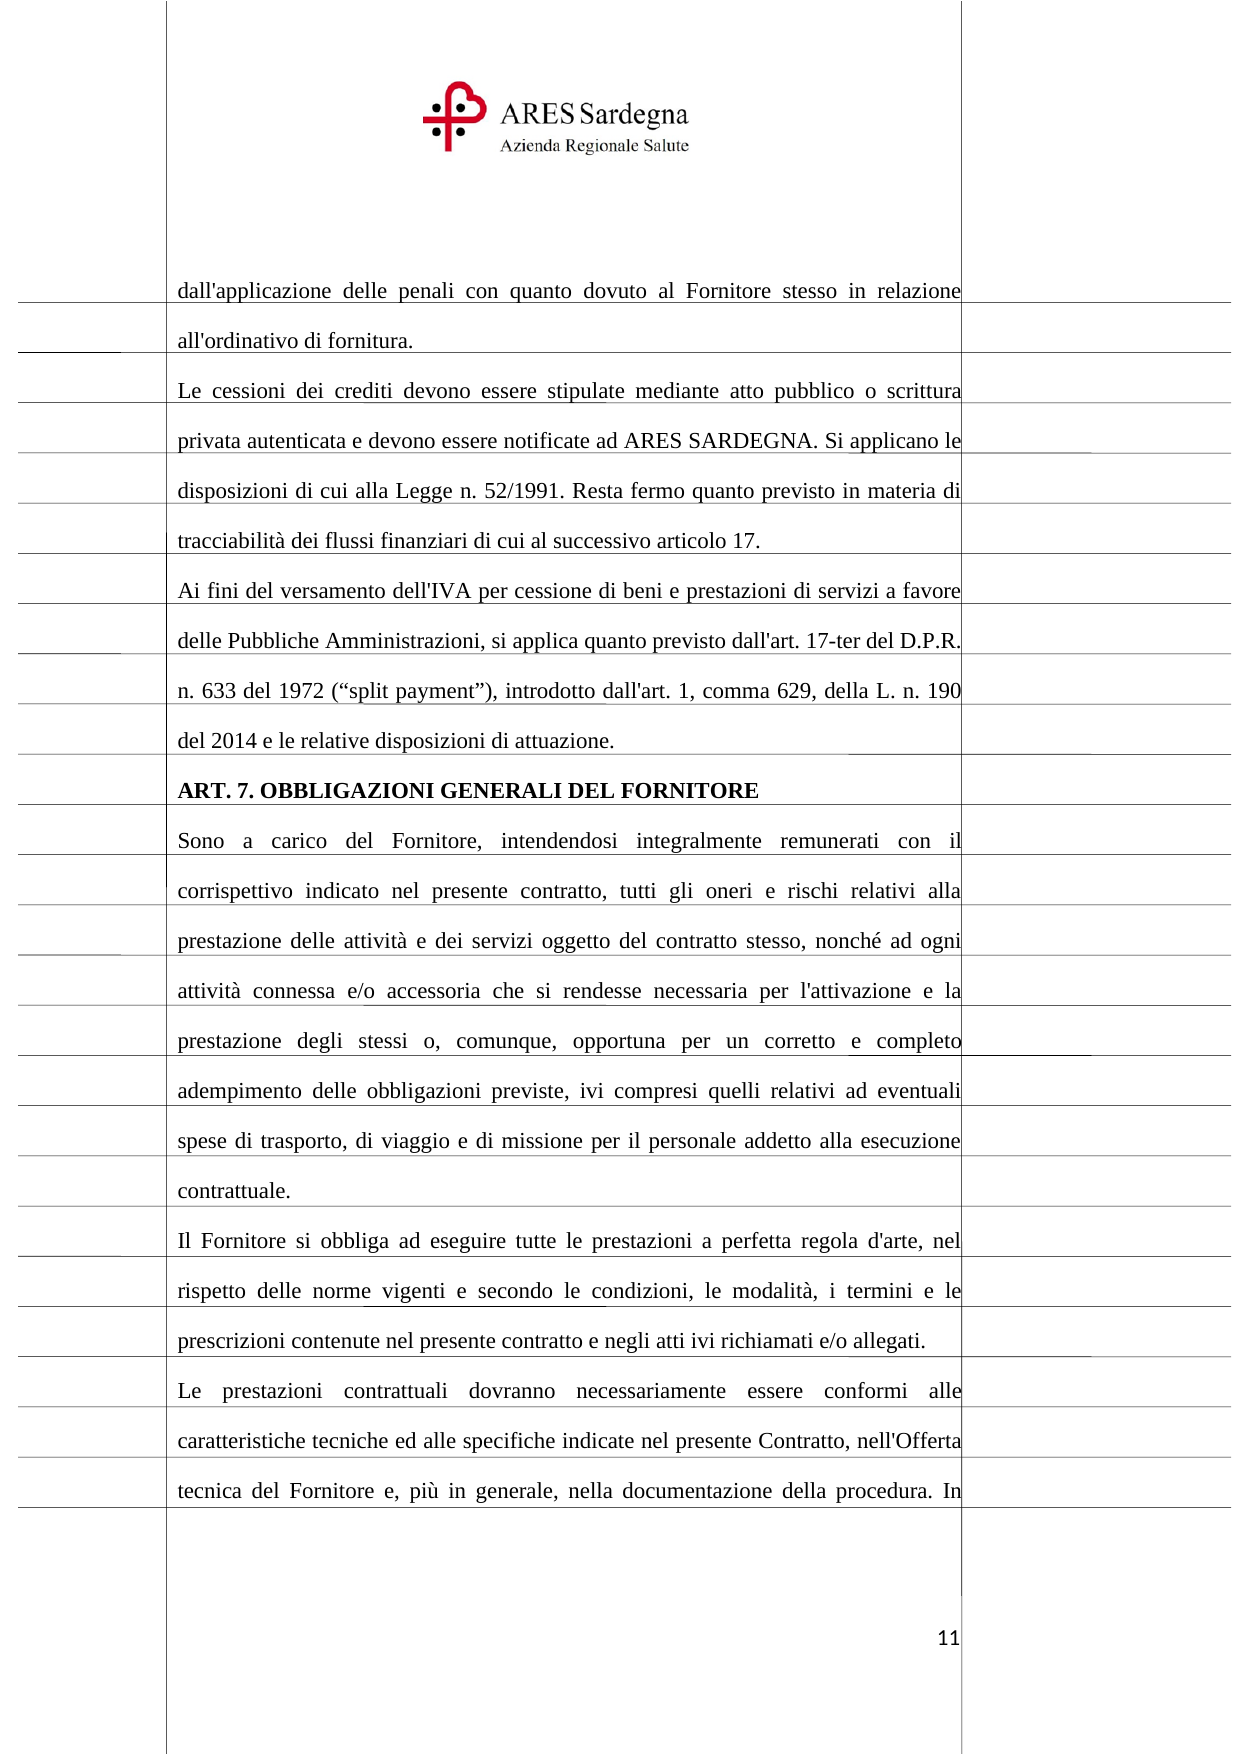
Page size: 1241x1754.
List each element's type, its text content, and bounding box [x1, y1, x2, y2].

list Ai fini del versamento dell'IVA per cessione di beni e prestazioni di servizi a favore delle Pubbliche Amministrazioni, si applica quanto previsto dall'art. 17-ter del D.P.R. n. 633 del 1972 (“split payment”), introdotto dall'art. 1, comma 629, della L. n. 190 del 2014 e le relative disposizioni di attuazione. [177, 566, 963, 766]
list Sono a carico del Fornitore, intendendosi integralmente remunerati con il corrispettivo indicato nel presente contratto, tutti gli oneri e rischi relativi alla prestazione delle attività e dei servizi oggetto del contratto stesso, nonché ad ogni attività connessa e/o accessoria che si rendesse necessaria per l'attivazione e la prestazione degli stessi o, comunque, opportuna per un corretto e completo adempimento delle obbligazioni previste, ivi compresi quelli relativi ad eventuali spese di trasporto, di viaggio e di missione per il personale addetto alla esecuzione contrattuale. [177, 816, 963, 1216]
picture [421, 75, 691, 159]
text ART. 7. OBBLIGAZIONI GENERALI DEL FORNITORE [177, 766, 963, 816]
list Le cessioni dei crediti devono essere stipulate mediante atto pubblico o scrittura privata autenticata e devono essere notificate ad ARES SARDEGNA. Si applicano le disposizioni di cui alla Legge n. 52/1991. Resta fermo quanto previsto in materia di tracciabilità dei flussi finanziari di cui al successivo articolo 17. [177, 366, 963, 566]
list Il Fornitore si obbliga ad eseguire tutte le prestazioni a perfetta regola d'arte, nel rispetto delle norme vigenti e secondo le condizioni, le modalità, i termini e le prescrizioni contenute nel presente contratto e negli atti ivi richiamati e/o allegati. [177, 1216, 963, 1366]
